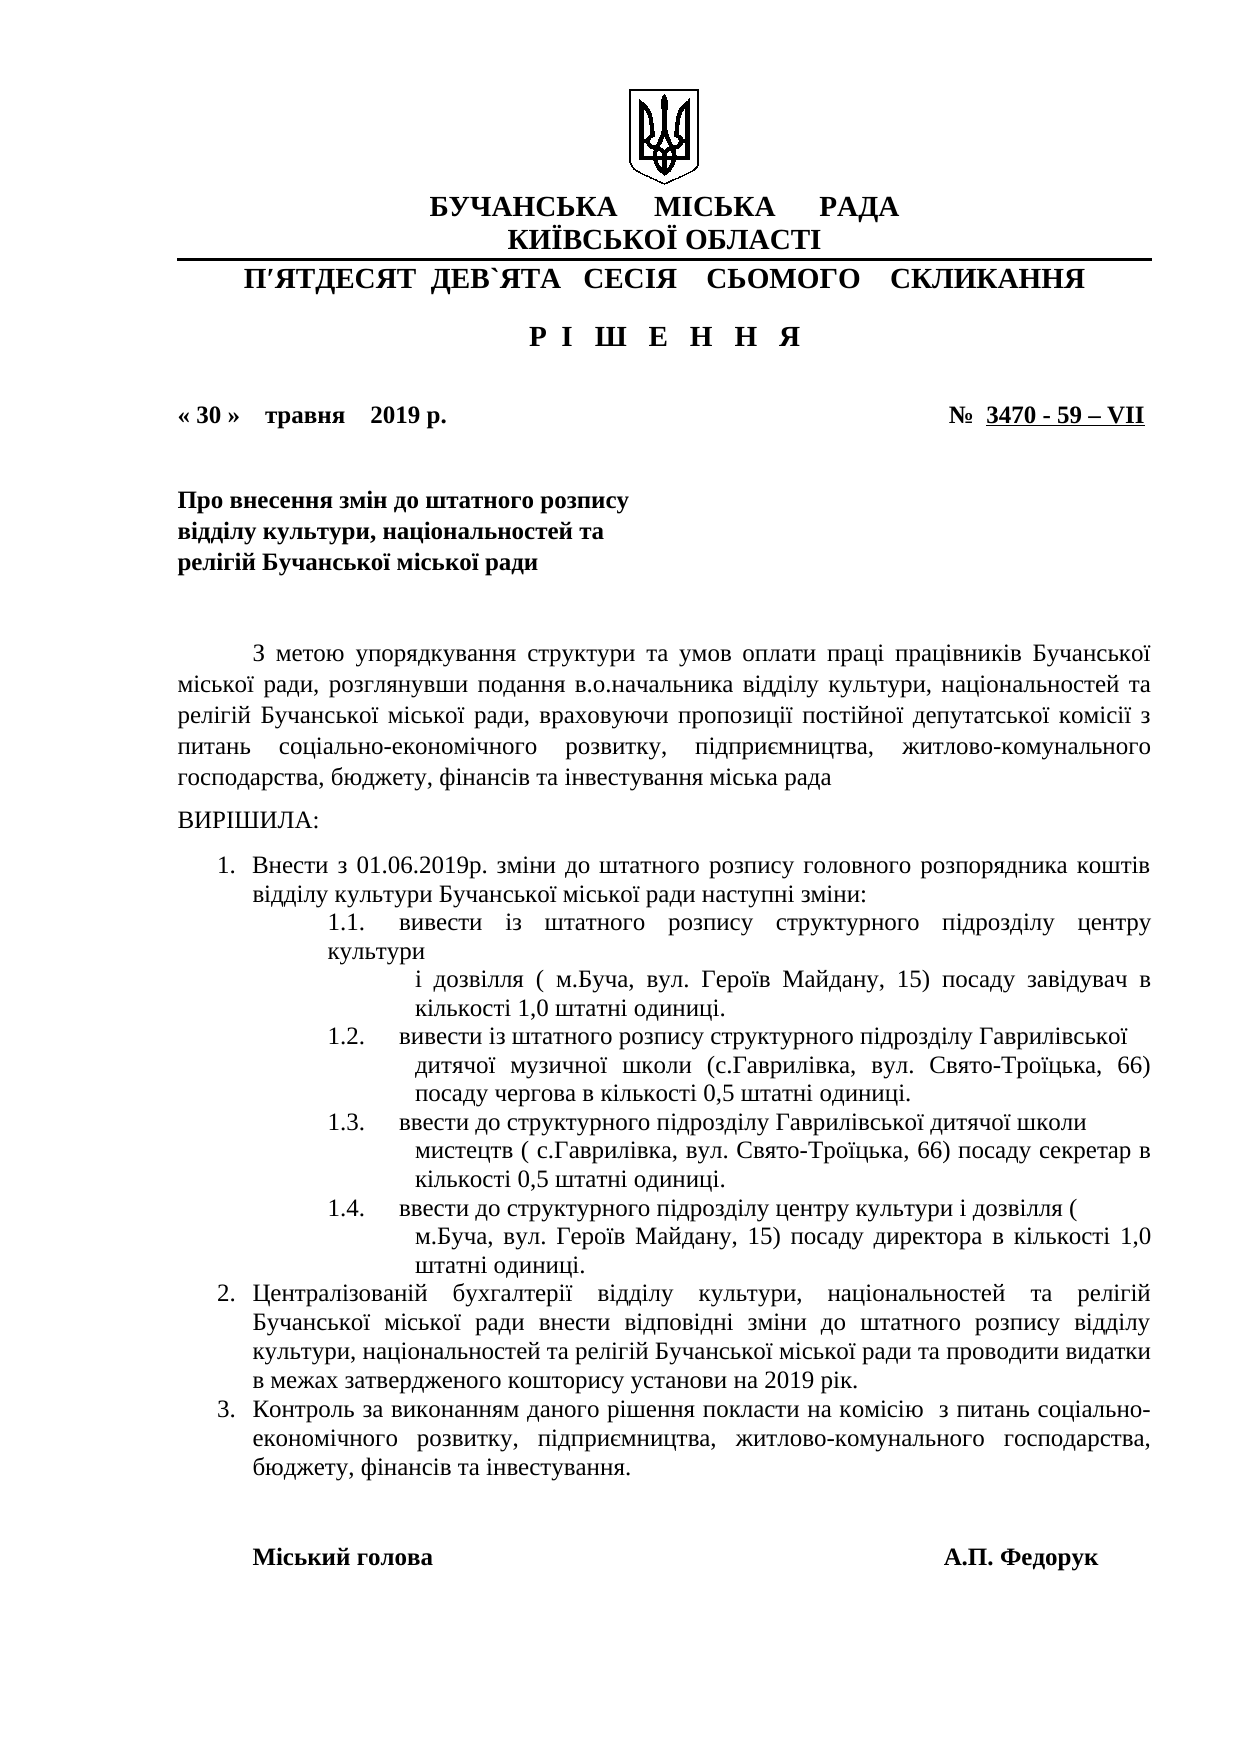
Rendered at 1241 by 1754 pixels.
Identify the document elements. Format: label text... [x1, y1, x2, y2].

text релігій Бучанської міської ради [177, 547, 1152, 576]
text дитячої музичної школи (с.Гаврилівка, вул. Свято-Троїцька, 66) посаду чергова в кількості 0,5 штатні одиниці. [415, 1050, 1152, 1107]
list вивести із штатного розпису структурного підрозділу центру культури [327, 908, 1152, 965]
list Внести з 01.06.2019р. зміни до штатного розпису головного розпорядника коштів відділу культури Бучанської міської ради наступні зміни: [217, 851, 1152, 908]
text Про внесення змін до штатного розпису [177, 485, 1152, 513]
subtitle КИЇВСЬКОЇ ОБЛАСТІ [177, 222, 1152, 258]
list вивести із штатного розпису структурного підрозділу Гаврилівської [327, 1022, 1152, 1050]
text відділу культури, національностей та [177, 516, 1152, 544]
list ввести до структурного підрозділу Гаврилівської дитячої школи [327, 1107, 1152, 1136]
subtitle Р І Ш Е Н Н Я [177, 319, 1152, 353]
text ПʹЯТДЕСЯТ ДЕВ`ЯТА СЕСІЯ СЬОМОГО СКЛИКАННЯ [177, 261, 1152, 294]
text БУЧАНСЬКА МІСЬКА РАДА [177, 189, 1152, 222]
text ВИРІШИЛА: [177, 808, 1152, 833]
list Контроль за виконанням даного рішення покласти на комісію з питань соціально-економічного розвитку, підприємництва, житлово-комунального господарства, бюджету, фінансів та інвестування. [217, 1394, 1152, 1481]
list Міський голова А.П. Федорук [252, 1542, 1152, 1571]
list Централізованій бухгалтерії відділу культури, національностей та релігій Бучанської міської ради внести відповідні зміни до штатного розпису відділу культури, національностей та релігій Бучанської міської ради та проводити видатки в межах затвердженого кошторису установи на 2019 рік. [217, 1279, 1152, 1394]
text і дозвілля ( м.Буча, вул. Героїв Майдану, 15) посаду завідувач в кількості 1,0 штатні одиниці. [415, 965, 1152, 1022]
text мистецтв ( с.Гаврилівка, вул. Свято-Троїцька, 66) посаду секретар в кількості 0,5 штатні одиниці. [415, 1136, 1152, 1193]
subtitle « 30 » травня 2019 р. № 3470 - 59 – VІІ [177, 400, 1152, 429]
text м.Буча, вул. Героїв Майдану, 15) посаду директора в кількості 1,0 штатні одиниці. [415, 1222, 1152, 1279]
list ввести до структурного підрозділу центру культури і дозвілля ( [327, 1193, 1152, 1222]
text З метою упорядкування структури та умов оплати праці працівників Бучанської міської ради, розглянувши подання в.о.начальника відділу культури, національностей та релігій Бучанської міської ради, враховуючи пропозиції постійної депутатської комісії з питань соціально-економічного розвитку, підприємництва, житлово-комунального господарства, бюджету, фінансів та інвестування міська рада [177, 638, 1152, 791]
